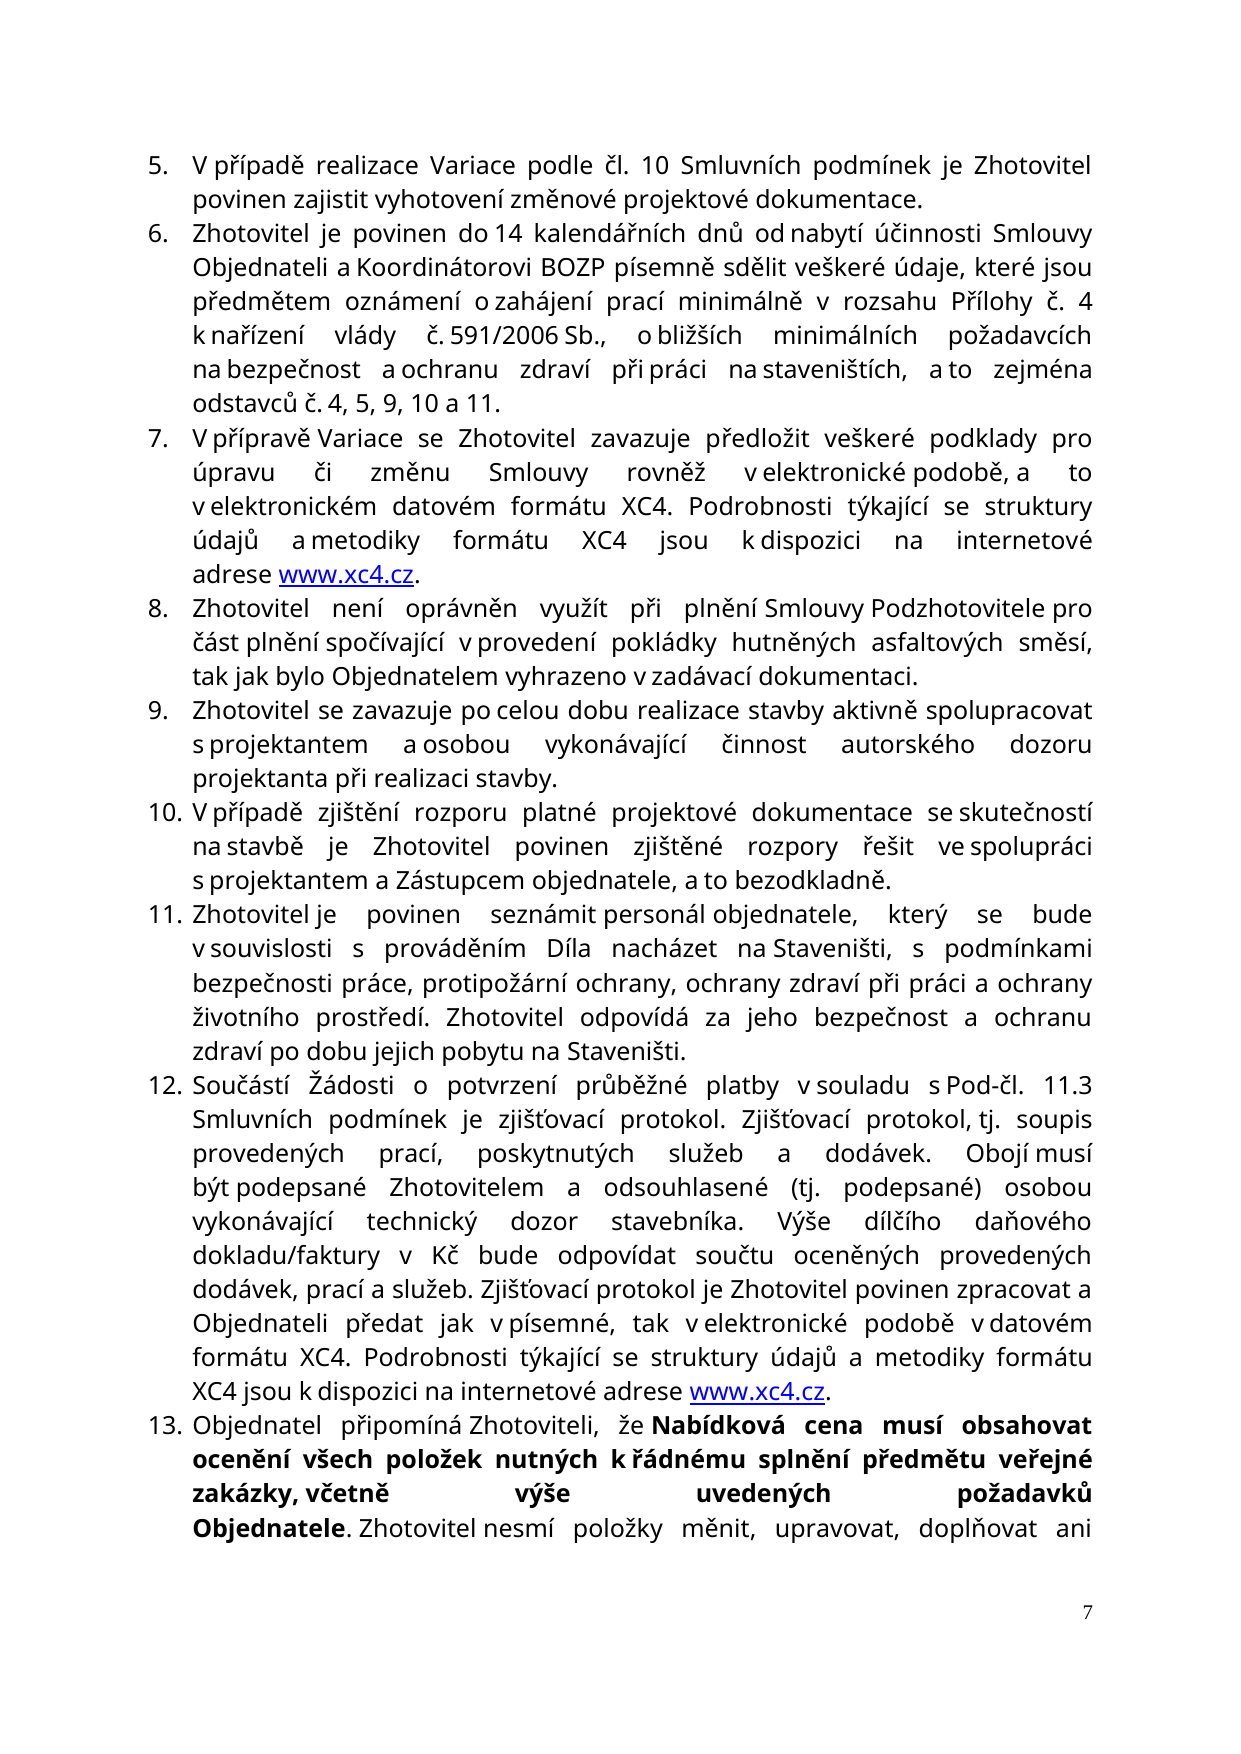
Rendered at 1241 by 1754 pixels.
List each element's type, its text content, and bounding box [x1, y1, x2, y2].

list V přípravě Variace se Zhotovitel zavazuje předložit veškeré podklady pro úpravu či změnu Smlouvy rovněž v elektronické podobě, a to v elektronickém datovém formátu XC4. Podrobnosti týkající se struktury údajů a metodiky formátu XC4 jsou k dispozici na internetové adrese www.xc4.cz. [148, 420, 1093, 591]
list V případě zjištění rozporu platné projektové dokumentace se skutečností na stavbě je Zhotovitel povinen zjištěné rozpory řešit ve spolupráci s projektantem a Zástupcem objednatele, a to bezodkladně. [148, 795, 1093, 897]
list Zhotovitel není oprávněn využít při plnění Smlouvy Podzhotovitele pro část plnění spočívající v provedení pokládky hutněných asfaltových směsí, tak jak bylo Objednatelem vyhrazeno v zadávací dokumentaci. [148, 591, 1093, 693]
list Zhotovitel je povinen do 14 kalendářních dnů od nabytí účinnosti Smlouvy Objednateli a Koordinátorovi BOZP písemně sdělit veškeré údaje, které jsou předmětem oznámení o zahájení prací minimálně v rozsahu Přílohy č. 4 k nařízení vlády č. 591/2006 Sb., o bližších minimálních požadavcích na bezpečnost a ochranu zdraví při práci na staveništích, a to zejména odstavců č. 4, 5, 9, 10 a 11. [148, 216, 1093, 420]
list V případě realizace Variace podle čl. 10 Smluvních podmínek je Zhotovitel povinen zajistit vyhotovení změnové projektové dokumentace. [148, 148, 1093, 216]
list Zhotovitel je povinen seznámit personál objednatele, který se bude v souvislosti s prováděním Díla nacházet na Staveništi, s podmínkami bezpečnosti práce, protipožární ochrany, ochrany zdraví při práci a ochrany životního prostředí. Zhotovitel odpovídá za jeho bezpečnost a ochranu zdraví po dobu jejich pobytu na Staveništi. [148, 897, 1093, 1067]
list Zhotovitel se zavazuje po celou dobu realizace stavby aktivně spolupracovat s projektantem a osobou vykonávající činnost autorského dozoru projektanta při realizaci stavby. [148, 693, 1093, 795]
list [148, 1408, 1093, 1544]
list Součástí Žádosti o potvrzení průběžné platby v souladu s Pod-čl. 11.3 Smluvních podmínek je zjišťovací protokol. Zjišťovací protokol, tj. soupis provedených prací, poskytnutých služeb a dodávek. Obojí musí být podepsané Zhotovitelem a odsouhlasené (tj. podepsané) osobou vykonávající technický dozor stavebníka. Výše dílčího daňového dokladu/faktury v Kč bude odpovídat součtu oceněných provedených dodávek, prací a služeb. Zjišťovací protokol je Zhotovitel povinen zpracovat a Objednateli předat jak v písemné, tak v elektronické podobě v datovém formátu XC4. Podrobnosti týkající se struktury údajů a metodiky formátu XC4 jsou k dispozici na internetové adrese www.xc4.cz. [148, 1067, 1093, 1408]
